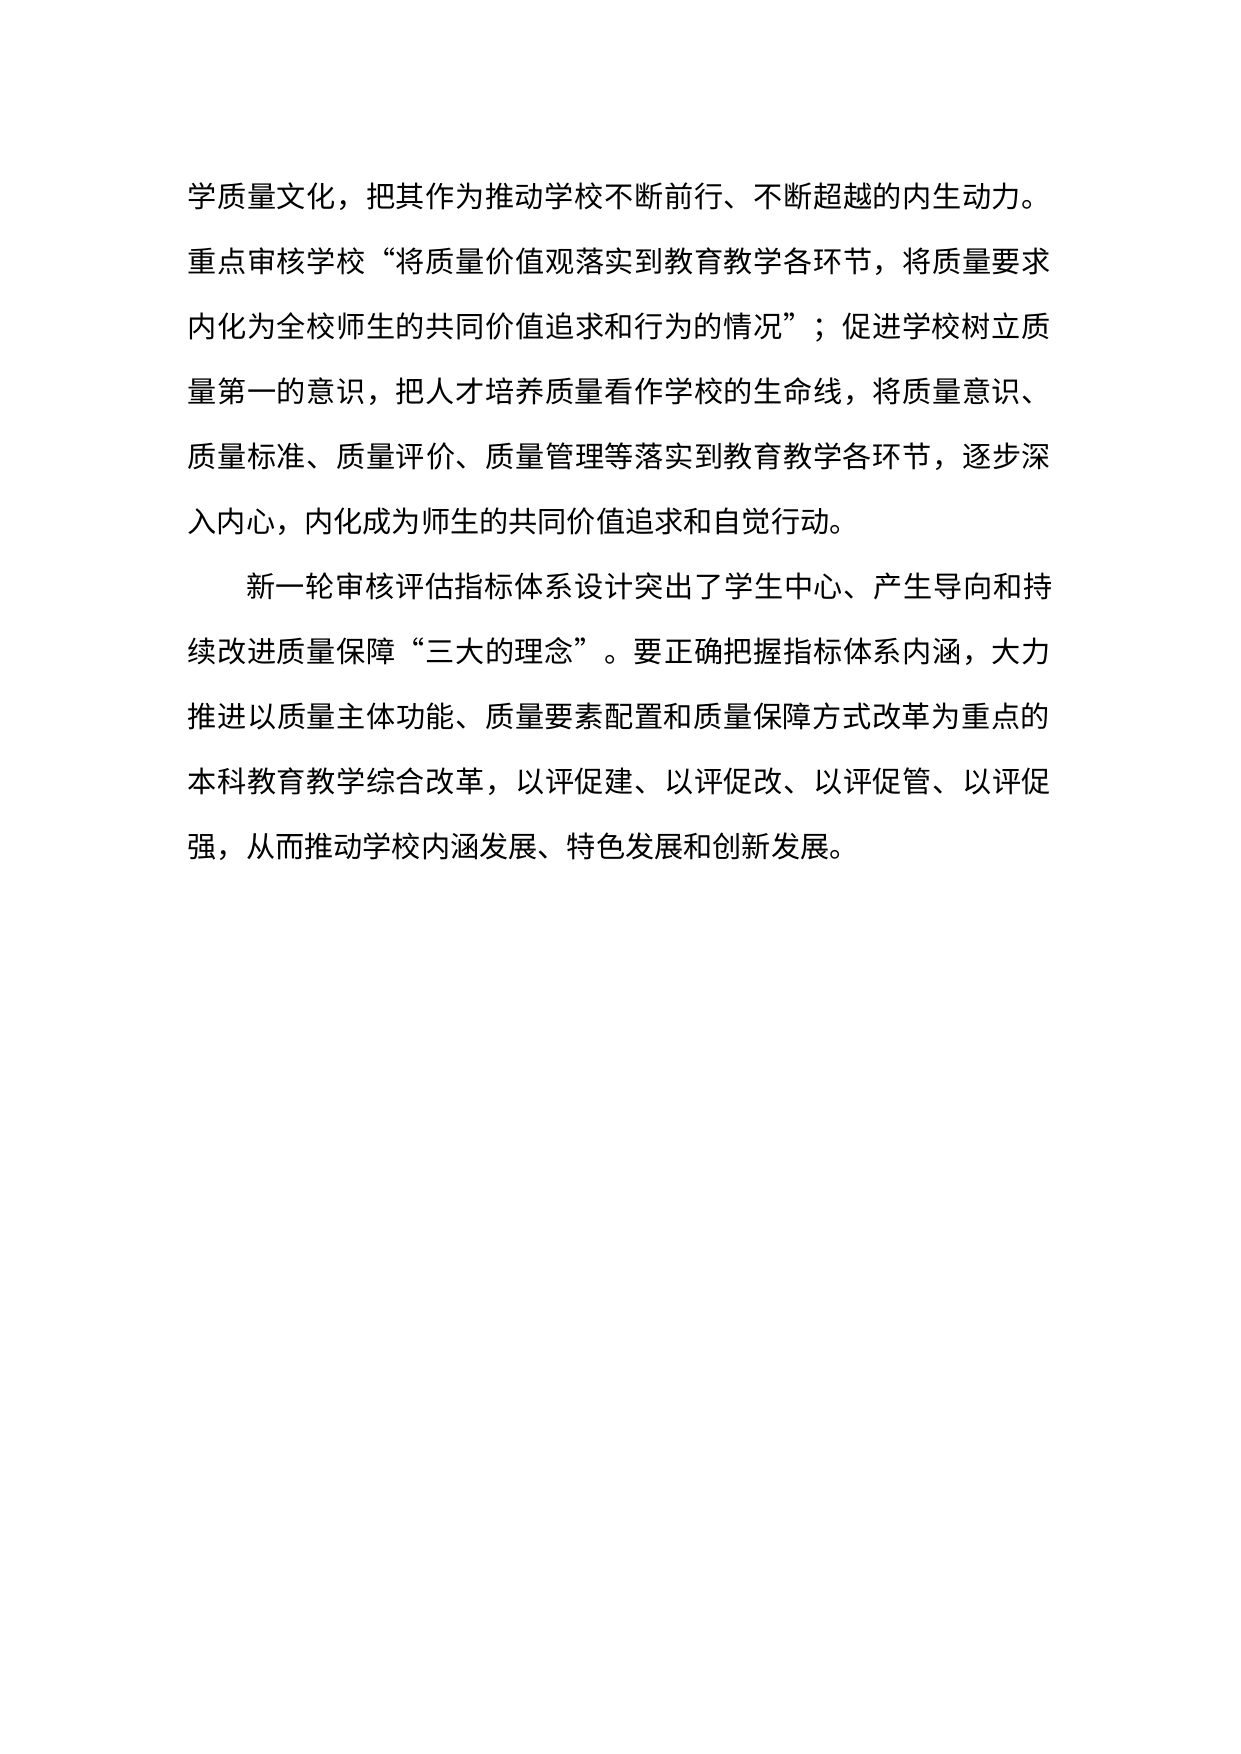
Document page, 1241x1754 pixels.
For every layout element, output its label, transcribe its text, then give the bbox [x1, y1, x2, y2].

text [187, 162, 1053, 552]
text 新一轮审核评估指标体系设计突出了学生中心、产生导向和持续改进质量保障“三大的理念”。要正确把握指标体系内涵，大力推进以质量主体功能、质量要素配置和质量保障方式改革为重点的本科教育教学综合改革，以评促建、以评促改、以评促管、以评促强，从而推动学校内涵发展、特色发展和创新发展。 [187, 552, 1053, 877]
